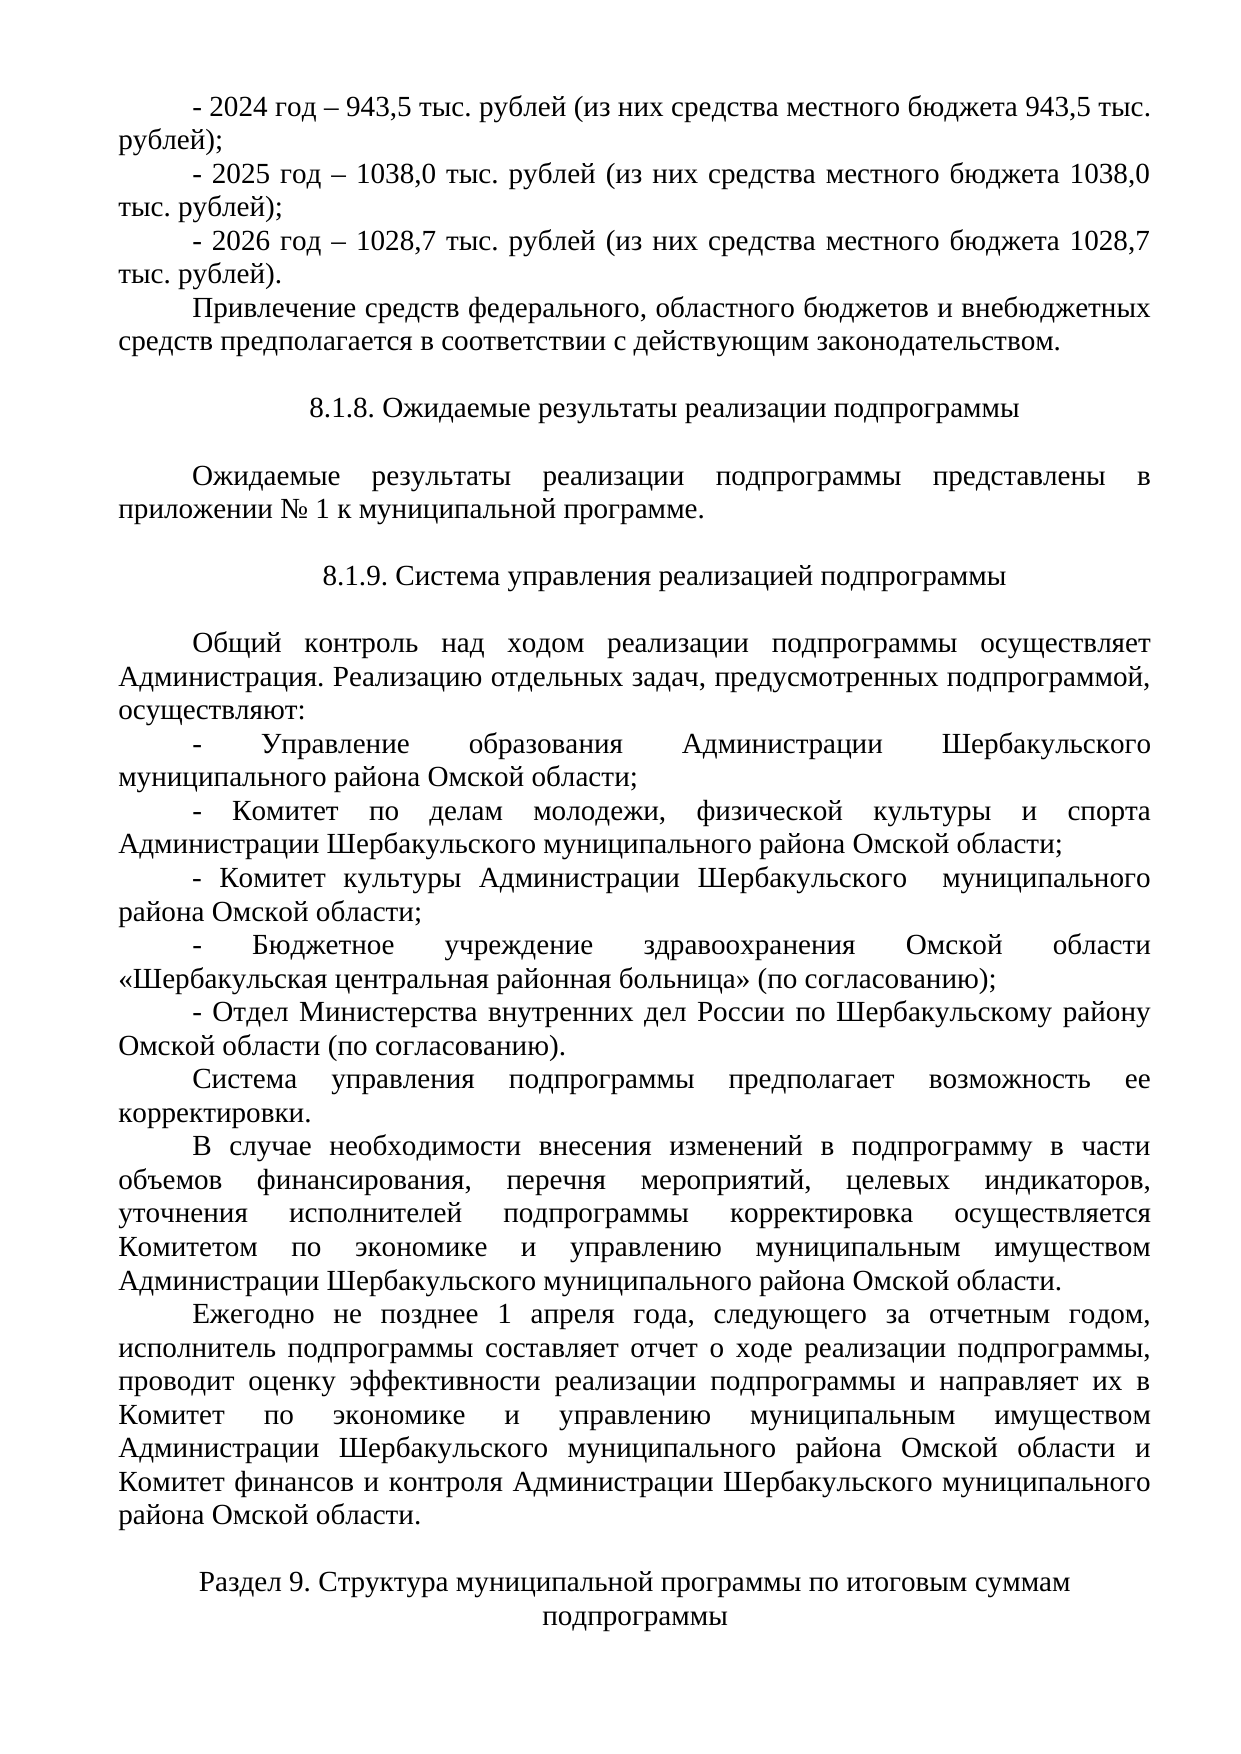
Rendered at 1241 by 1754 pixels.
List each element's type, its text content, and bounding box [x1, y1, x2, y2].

text 8.1.9. Система управления реализацией подпрограммы [118, 558, 1152, 592]
text Раздел 9. Структура муниципальной программы по итоговым суммам подпрограммы [118, 1564, 1152, 1632]
text Общий контроль над ходом реализации подпрограммы осуществляет Администрация. Реализацию отдельных задач, предусмотренных подпрограммой, осуществляют: [118, 625, 1152, 726]
text - Комитет по делам молодежи, физической культуры и спорта Администрации Шербакульского муниципального района Омской области; [118, 793, 1152, 860]
text Система управления подпрограммы предполагает возможность ее корректировки. [118, 1061, 1152, 1128]
text Ежегодно не позднее 1 апреля года, следующего за отчетным годом, исполнитель подпрограммы составляет отчет о ходе реализации подпрограммы, проводит оценку эффективности реализации подпрограммы и направляет их в Комитет по экономике и управлению муниципальным имуществом Администрации Шербакульского муниципального района Омской области и Комитет финансов и контроля Администрации Шербакульского муниципального района Омской области. [118, 1296, 1152, 1531]
text - 2024 год – 943,5 тыс. рублей (из них средства местного бюджета 943,5 тыс. рублей); [118, 89, 1152, 156]
text - Управление образования Администрации Шербакульского муниципального района Омской области; [118, 726, 1152, 793]
text - 2025 год – 1038,0 тыс. рублей (из них средства местного бюджета 1038,0 тыс. рублей); [118, 156, 1152, 223]
text - Комитет культуры Администрации Шербакульского муниципального района Омской области; [118, 860, 1152, 927]
text - 2026 год – 1028,7 тыс. рублей (из них средства местного бюджета 1028,7 тыс. рублей). [118, 223, 1152, 290]
text - Бюджетное учреждение здравоохранения Омской области «Шербакульская центральная районная больница» (по согласованию); [118, 927, 1152, 994]
text Ожидаемые результаты реализации подпрограммы представлены в приложении № 1 к муниципальной программе. [118, 458, 1152, 525]
text - Отдел Министерства внутренних дел России по Шербакульскому району Омской области (по согласованию). [118, 994, 1152, 1061]
text 8.1.8. Ожидаемые результаты реализации подпрограммы [118, 391, 1152, 424]
text Привлечение средств федерального, областного бюджетов и внебюджетных средств предполагается в соответствии с действующим законодательством. [118, 290, 1152, 357]
text В случае необходимости внесения изменений в подпрограмму в части объемов финансирования, перечня мероприятий, целевых индикаторов, уточнения исполнителей подпрограммы корректировка осуществляется Комитетом по экономике и управлению муниципальным имуществом Администрации Шербакульского муниципального района Омской области. [118, 1128, 1152, 1296]
